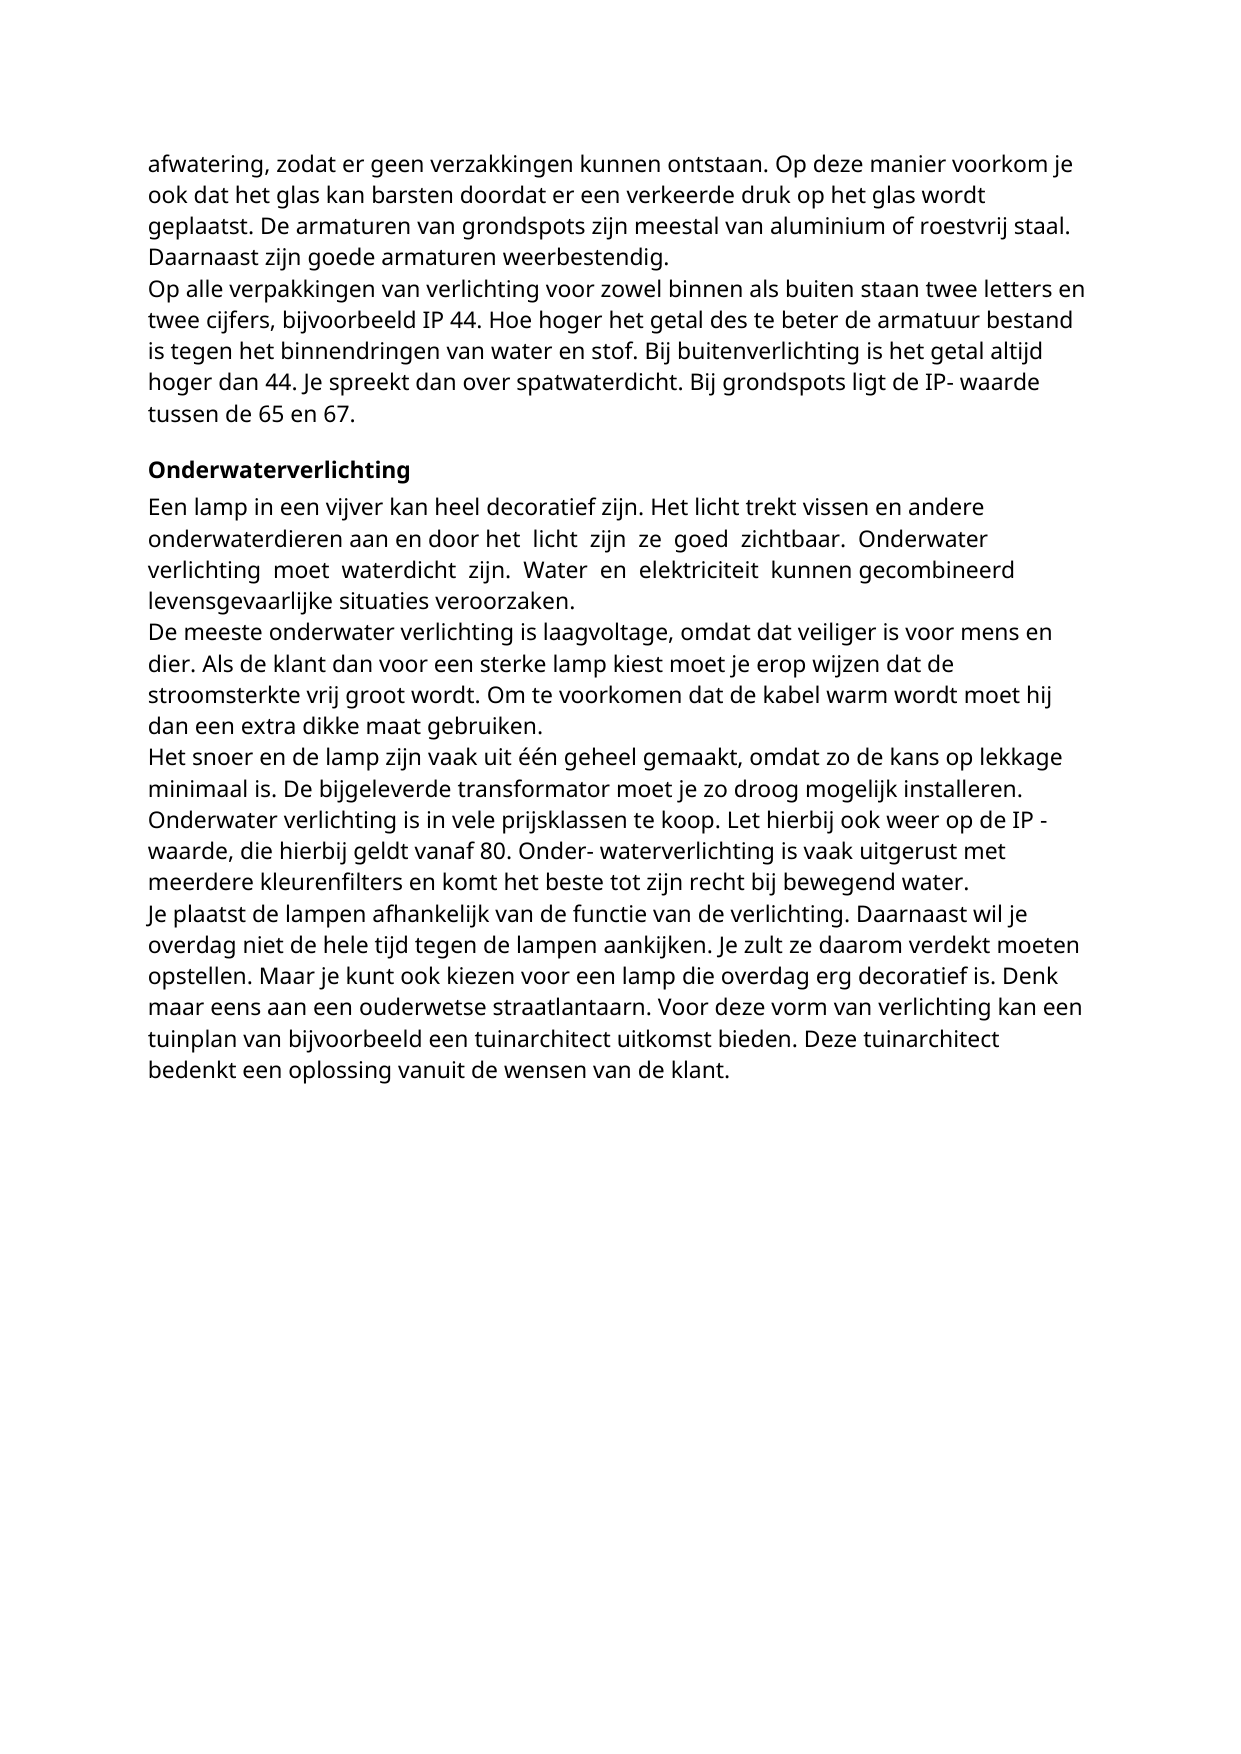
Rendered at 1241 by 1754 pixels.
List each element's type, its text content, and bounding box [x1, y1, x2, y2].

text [148, 148, 1093, 273]
subtitle Onderwaterverlichting [148, 454, 1093, 485]
text Een lamp in een vijver kan heel decoratief zijn. Het licht trekt vissen en andere onderwaterdieren aan en door het licht zijn ze goed zichtbaar. Onderwater verlichting moet waterdicht zijn. Water en elektriciteit kunnen gecombineerd levensgevaarlijke situaties veroorzaken. [148, 491, 1093, 616]
text Op alle verpakkingen van verlichting voor zowel binnen als buiten staan twee letters en twee cijfers, bijvoorbeeld IP 44. Hoe hoger het getal des te beter de armatuur bestand is tegen het binnendringen van water en stof. Bij buitenverlichting is het getal altijd hoger dan 44. Je spreekt dan over spatwaterdicht. Bij grondspots ligt de IP- waarde tussen de 65 en 67. [148, 273, 1093, 429]
text Het snoer en de lamp zijn vaak uit één geheel gemaakt, omdat zo de kans op lekkage minimaal is. De bijgeleverde transformator moet je zo droog mogelijk installeren. Onderwater verlichting is in vele prijsklassen te koop. Let hierbij ook weer op de IP - waarde, die hierbij geldt vanaf 80. Onder- waterverlichting is vaak uitgerust met meerdere kleurenfilters en komt het beste tot zijn recht bij bewegend water. [148, 741, 1093, 898]
text De meeste onderwater verlichting is laagvoltage, omdat dat veiliger is voor mens en dier. Als de klant dan voor een sterke lamp kiest moet je erop wijzen dat de stroomsterkte vrij groot wordt. Om te voorkomen dat de kabel warm wordt moet hij dan een extra dikke maat gebruiken. [148, 616, 1093, 741]
text Je plaatst de lampen afhankelijk van de functie van de verlichting. Daarnaast wil je overdag niet de hele tijd tegen de lampen aankijken. Je zult ze daarom verdekt moeten opstellen. Maar je kunt ook kiezen voor een lamp die overdag erg decoratief is. Denk maar eens aan een ouderwetse straatlantaarn. Voor deze vorm van verlichting kan een tuinplan van bijvoorbeeld een tuinarchitect uitkomst bieden. Deze tuinarchitect bedenkt een oplossing vanuit de wensen van de klant. [148, 898, 1093, 1085]
